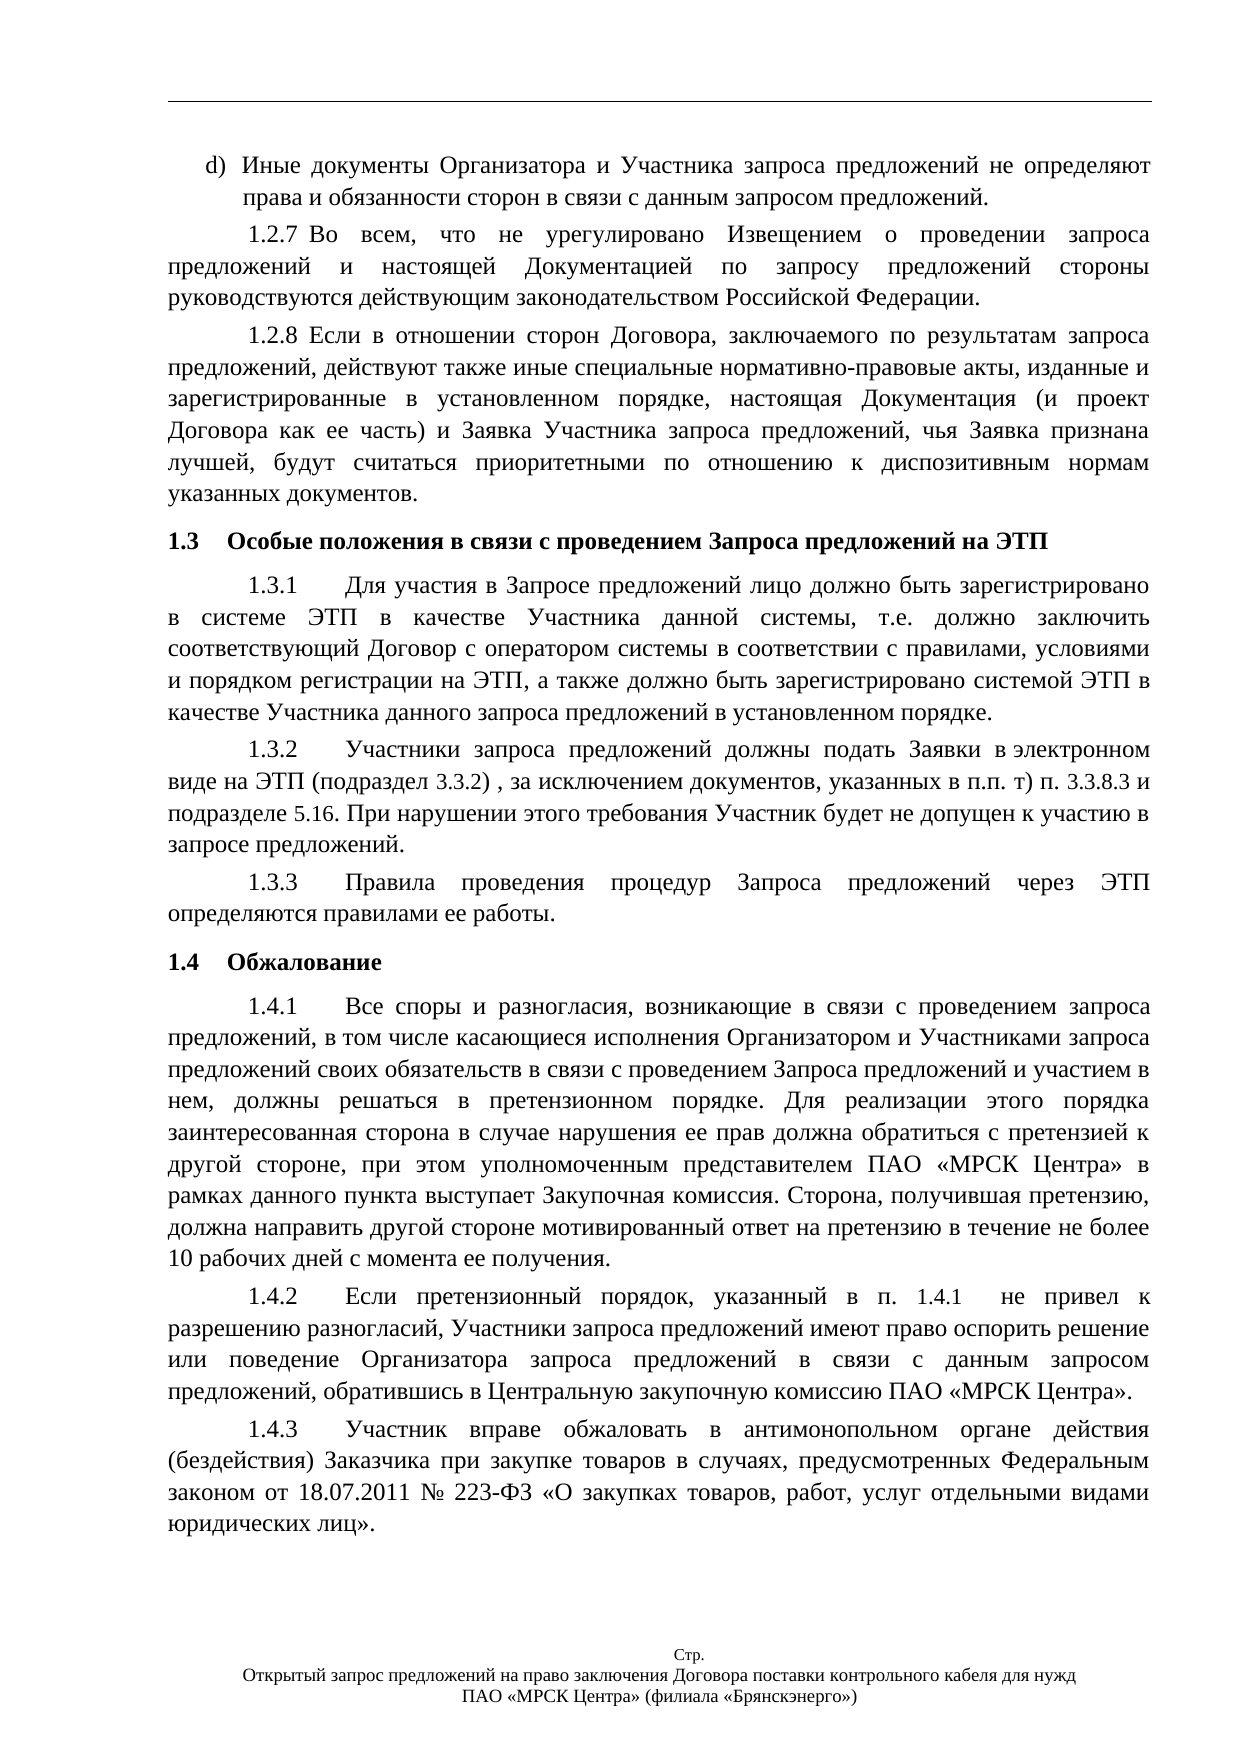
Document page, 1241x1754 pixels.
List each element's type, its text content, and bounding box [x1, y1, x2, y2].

list Все споры и разногласия, возникающие в связи с проведением запроса предложений, в том числе касающиеся исполнения Организатором и Участниками запроса предложений своих обязательств в связи с проведением Запроса предложений и участием в нем, должны решаться в претензионном порядке. Для реализации этого порядка заинтересованная сторона в случае нарушения ее прав должна обратиться с претензией к другой стороне, при этом уполномоченным представителем ПАО «МРСК Центра» в рамках данного пункта выступает Закупочная комиссия. Сторона, получившая претензию, должна направить другой стороне мотивированный ответ на претензию в течение не более 10 рабочих дней с момента ее получения. [168, 991, 1150, 1272]
list Если претензионный порядок, указанный в п. 1.4.1 не привел к разрешению разногласий, Участники запроса предложений имеют право оспорить решение или поведение Организатора запроса предложений в связи с данным запросом предложений, обратившись в Центральную закупочную комиссию ПАО «МРСК Центра». [168, 1281, 1150, 1404]
list Для участия в Запросе предложений лицо должно быть зарегистрировано в системе ЭТП в качестве Участника данной системы, т.е. должно заключить соответствующий Договор с оператором системы в соответствии с правилами, условиями и порядком регистрации на ЭТП, а также должно быть зарегистрировано системой ЭТП в качестве Участника данного запроса предложений в установленном порядке. [168, 570, 1150, 725]
list Участник вправе обжаловать в антимонопольном органе действия (бездействия) Заказчика при закупке товаров в случаях, предусмотренных Федеральным законом от 18.07.2011 № 223-ФЗ «О закупках товаров, работ, услуг отдельными видами юридических лиц». [168, 1414, 1150, 1537]
list Участники запроса предложений должны подать Заявки в электронном виде на ЭТП (подраздел 3.3.2) , за исключением документов, указанных в п.п. т) п. 3.3.8.3 и подразделе 5.16. При нарушении этого требования Участник будет не допущен к участию в запросе предложений. [168, 734, 1150, 858]
subtitle Обжалование [168, 947, 1152, 976]
list Иные документы Организатора и Участника запроса предложений не определяют права и обязанности сторон в связи с данным запросом предложений. [205, 150, 1152, 210]
subtitle Особые положения в связи с проведением Запроса предложений на ЭТП [168, 526, 1152, 555]
list Правила проведения процедур Запроса предложений через ЭТП определяются правилами ее работы. [168, 867, 1150, 927]
list Если в отношении сторон Договора, заключаемого по результатам запроса предложений, действуют также иные специальные нормативно-правовые акты, изданные и зарегистрированные в установленном порядке, настоящая Документация (и проект Договора как ее часть) и Заявка Участника запроса предложений, чья Заявка признана лучшей, будут считаться приоритетными по отношению к диспозитивным нормам указанных документов. [168, 320, 1150, 507]
list Во всем, что не урегулировано Извещением о проведении запроса предложений и настоящей Документацией по запросу предложений стороны руководствуются действующим законодательством Российской Федерации. [168, 219, 1150, 311]
